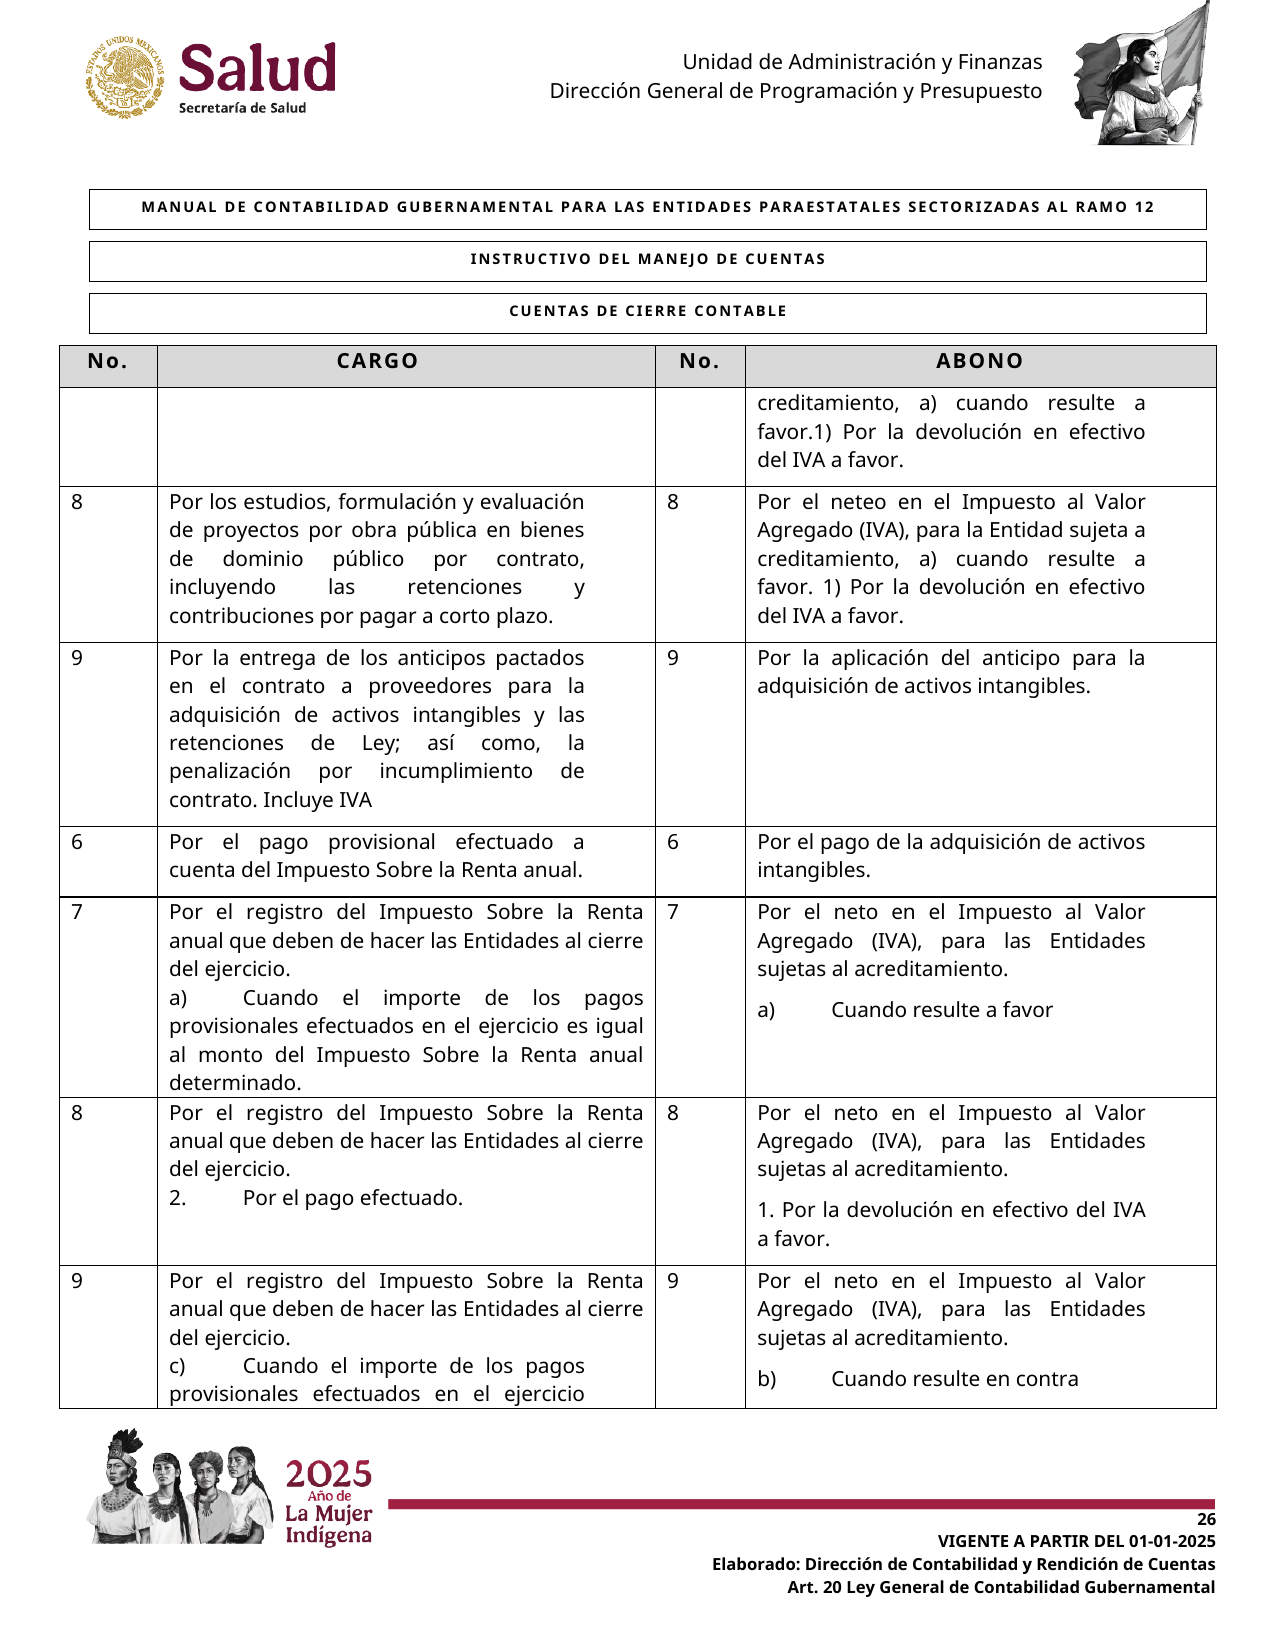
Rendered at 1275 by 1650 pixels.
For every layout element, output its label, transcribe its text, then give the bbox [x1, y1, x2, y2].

table_cell Por la entrega de los anticipos pactados en el contrato a proveedores para la adquisición de activos intangibles y las retenciones de Ley; así como, la penalización por incumplimiento de contrato. Incluye IVA [158, 643, 655, 826]
table_cell 8 [656, 1098, 745, 1265]
table_header No. [656, 346, 745, 387]
table_cell 9 [60, 1266, 157, 1408]
table_cell Por el pago provisional efectuado a cuenta del Impuesto Sobre la Renta anual. [158, 827, 655, 896]
table_cell 7 [656, 388, 745, 486]
table_cell 7 [656, 898, 745, 1097]
table_cell 9 [60, 643, 157, 826]
table_cell 8 [656, 487, 745, 642]
table_cell 7 [60, 388, 157, 486]
table_header CARGO [158, 346, 655, 387]
table_cell Por el neto en el Impuesto al Valor Agregado (IVA), para las Entidades sujetas al acreditamiento. 1. Por la devolución en efectivo del IVA a favor. [746, 1098, 1216, 1265]
table_cell 7 [60, 898, 157, 1097]
picture [9, 0, 1275, 1648]
table_cell 9 [656, 1266, 745, 1408]
table_cell Por el neto en el Impuesto al Valor Agregado (IVA), para las Entidades sujetas al acreditamiento. a) Cuando resulte a favor [746, 898, 1216, 1097]
table_cell Por el pago de la adquisición de activos intangibles. [746, 827, 1216, 896]
table_cell 6 [60, 827, 157, 896]
table_cell 8 [60, 1098, 157, 1265]
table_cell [158, 388, 655, 486]
table_cell 8 [60, 487, 157, 642]
table_cell Por el registro del Impuesto Sobre la Renta anual que deben de hacer las Entidades al cierre del ejercicio. a) Cuando el importe de los pagos provisionales efectuados en el ejercicio es igual al monto del Impuesto Sobre la Renta anual determinado. [158, 898, 655, 1097]
table_cell 6 [656, 827, 745, 896]
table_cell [746, 388, 1216, 486]
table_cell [158, 1266, 655, 1408]
table_header No. [60, 346, 157, 387]
table_cell Por los estudios, formulación y evaluación de proyectos por obra pública en bienes de dominio público por contrato, incluyendo las retenciones y contribuciones por pagar a corto plazo. [158, 487, 655, 642]
table_cell Por la aplicación del anticipo para la adquisición de activos intangibles. [746, 643, 1216, 826]
table_header ABONO [746, 346, 1216, 387]
table_cell Por el registro del Impuesto Sobre la Renta anual que deben de hacer las Entidades al cierre del ejercicio. 2. Por el pago efectuado. [158, 1098, 655, 1265]
table_cell 9 [656, 643, 745, 826]
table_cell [746, 1266, 1216, 1408]
